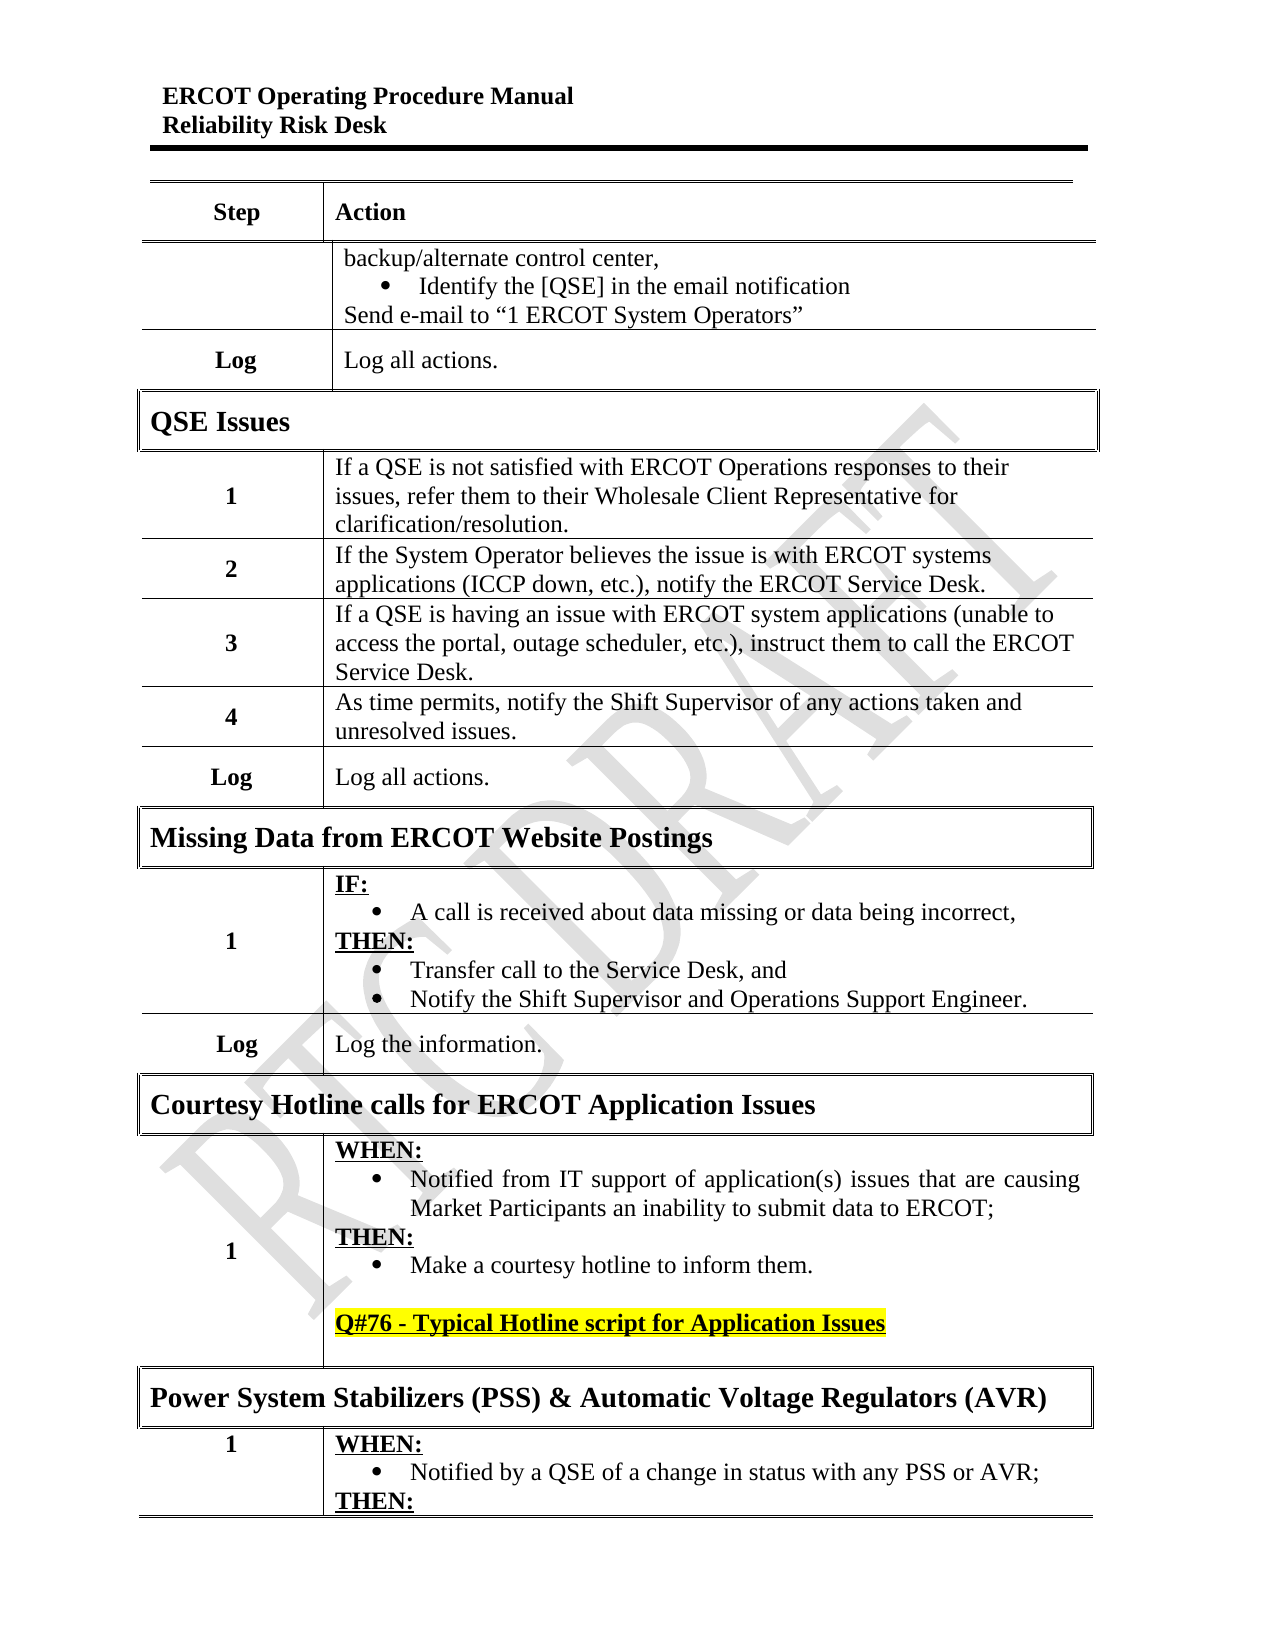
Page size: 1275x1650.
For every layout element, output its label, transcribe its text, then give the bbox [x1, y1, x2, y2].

table_cell Log all actions. [324, 747, 1092, 806]
table_cell 3 [139, 598, 323, 686]
table_cell As time permits, notify the Shift Supervisor of any actions taken and unresolved issues. [324, 687, 1092, 746]
table_cell If the System Operator believes the issue is with ERCOT systems applications (ICCP down, etc.), notify the ERCOT Service Desk. [324, 539, 1092, 598]
table_cell 1 [139, 449, 323, 538]
table_cell QSE Issues [139, 389, 1099, 449]
table_cell 4 [139, 686, 323, 746]
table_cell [333, 240, 1099, 329]
table_cell WHEN: Notified from IT support of application(s) issues that are causing Market Participants an inability to submit data to ERCOT; THEN: Make a courtesy hotline to inform them. Q#76 - Typical Hotline script for Application Issues [324, 1136, 1092, 1366]
table_cell Missing Data from ERCOT Website Postings [139, 806, 1091, 866]
table_header Step [150, 183, 323, 239]
table_cell If a QSE is having an issue with ERCOT system applications (unable to access the portal, outage scheduler, etc.), instruct them to call the ERCOT Service Desk. [324, 599, 1092, 686]
table_cell Log [139, 746, 323, 806]
table_header Action [324, 183, 1072, 239]
table_cell Log all actions. [333, 329, 1099, 389]
table_cell 2 [139, 538, 323, 598]
table_cell Power System Stabilizers (PSS) & Automatic Voltage Regulators (AVR) [139, 1366, 1091, 1426]
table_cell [324, 1429, 1092, 1515]
table_cell 1 [139, 1133, 323, 1366]
table_cell 1 [139, 866, 323, 1012]
table_cell IF: A call is received about data missing or data being incorrect, THEN: Transfer call to the Service Desk, and Notify the Shift Supervisor and Operations Support Engineer. [324, 869, 1092, 1012]
table_cell Courtesy Hotline calls for ERCOT Application Issues [139, 1073, 1091, 1132]
table_cell Log [139, 329, 332, 389]
table_cell 1 [139, 1426, 323, 1515]
table_cell 1 [139, 240, 332, 329]
table_cell If a QSE is not satisfied with ERCOT Operations responses to their issues, refer them to their Wholesale Client Representative for clarification/resolution. [324, 452, 1092, 538]
table_cell Log [150, 1014, 323, 1072]
table_cell Log the information. [324, 1014, 1072, 1072]
